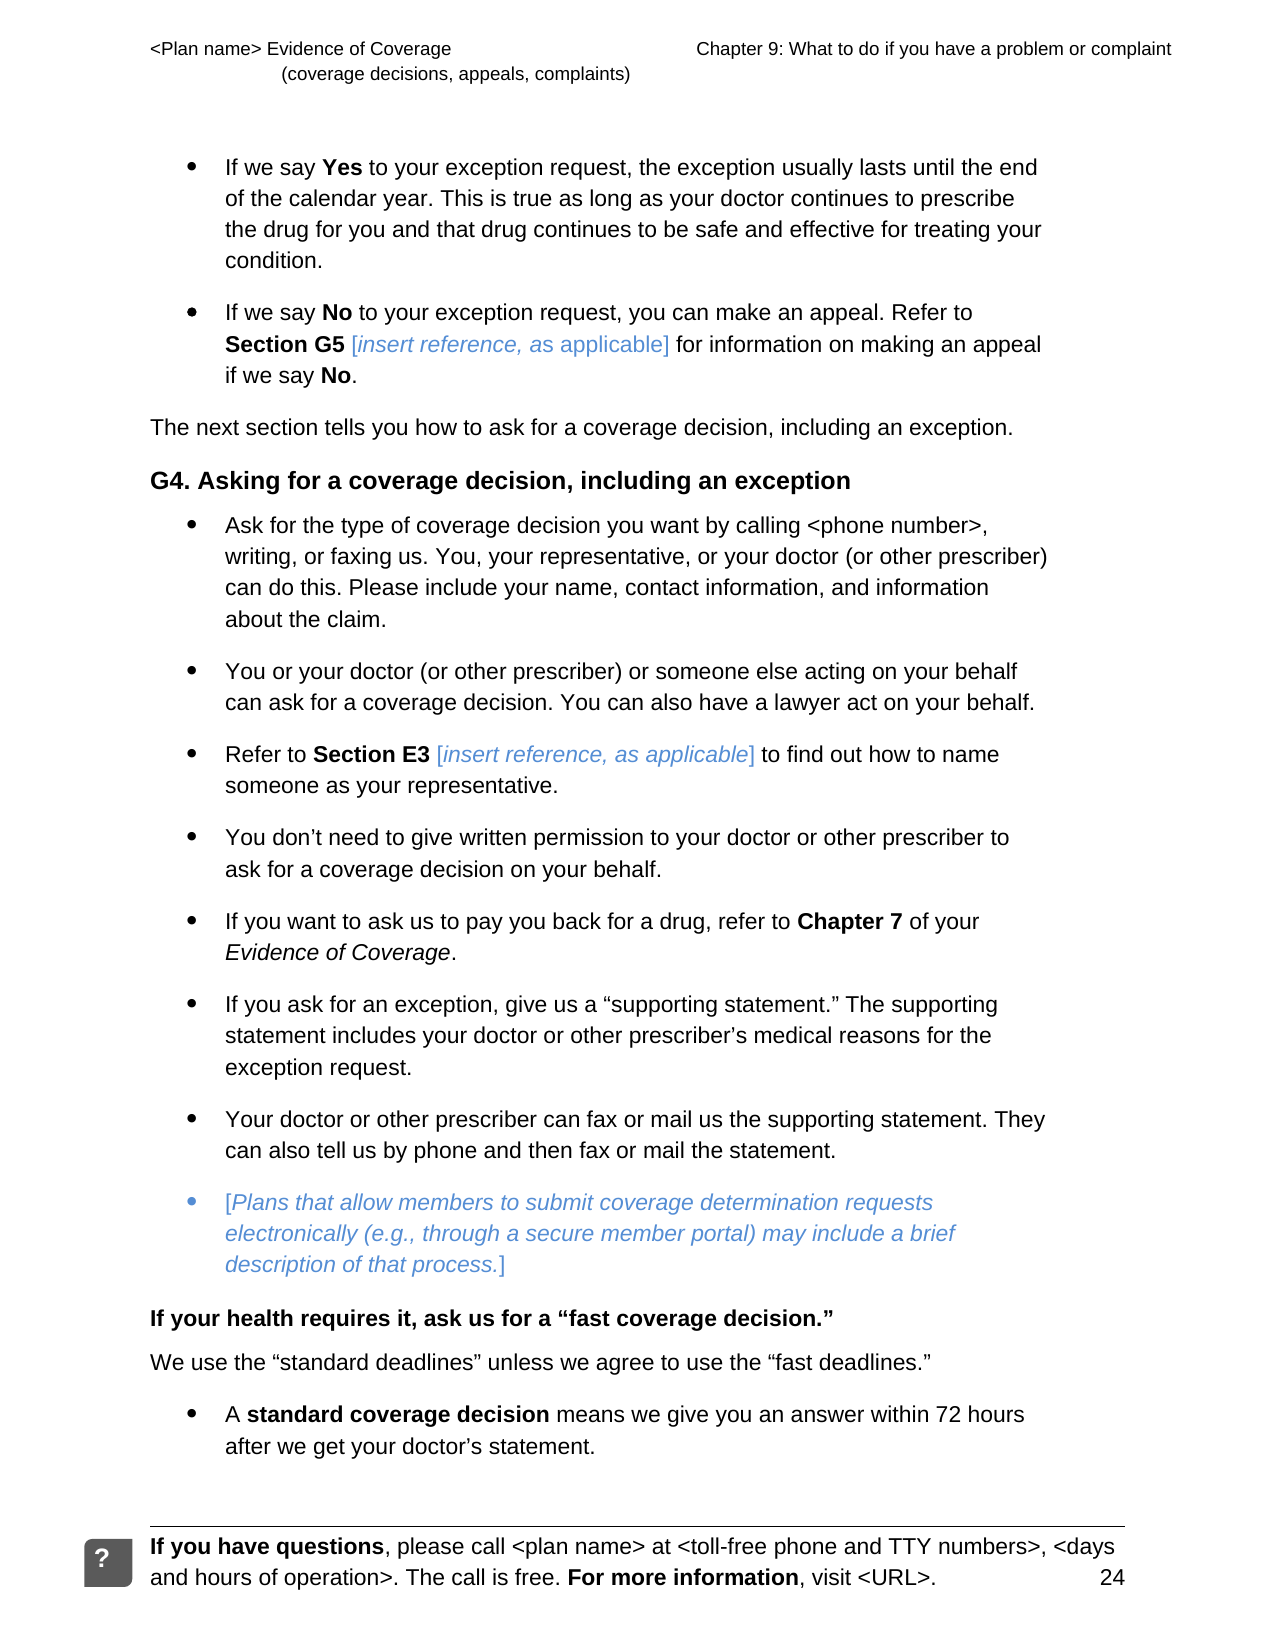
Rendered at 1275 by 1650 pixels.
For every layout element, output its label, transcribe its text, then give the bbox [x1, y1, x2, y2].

list If we say No to your exception request, you can make an appeal. Refer to Section G5 [insert reference, as applicable] for information on making an appeal if we say No. [187, 296, 1050, 389]
subtitle G4. Asking for a coverage decision, including an exception [150, 462, 1050, 496]
list You or your doctor (or other prescriber) or someone else acting on your behalf can ask for a coverage decision. You can also have a lawyer act on your behalf. [187, 654, 1050, 717]
list A standard coverage decision means we give you an answer within 72 hours after we get your doctor’s statement. [187, 1398, 1050, 1460]
list Your doctor or other prescriber can fax or mail us the supporting statement. They can also tell us by phone and then fax or mail the statement. [187, 1102, 1050, 1164]
list [Plans that allow members to submit coverage determination requests electronically (e.g., through a secure member portal) may include a brief description of that process.] [187, 1185, 1050, 1279]
subtitle If your health requires it, ask us for a “fast coverage decision.” [150, 1300, 1050, 1333]
text We use the “standard deadlines” unless we agree to use the “fast deadlines.” [150, 1346, 1125, 1377]
list Refer to Section E3 [insert reference, as applicable] to find out how to name someone as your representative. [187, 737, 1050, 800]
list If we say Yes to your exception request, the exception usually lasts until the end of the calendar year. This is true as long as your doctor continues to prescribe the drug for you and that drug continues to be safe and effective for treating your condition. [187, 150, 1050, 275]
list You don’t need to give written permission to your doctor or other prescriber to ask for a coverage decision on your behalf. [187, 821, 1050, 883]
list If you ask for an exception, give us a “supporting statement.” The supporting statement includes your doctor or other prescriber’s medical reasons for the exception request. [187, 987, 1050, 1081]
list If you want to ask us to pay you back for a drug, refer to Chapter 7 of your Evidence of Coverage. [187, 904, 1050, 967]
list Ask for the type of coverage decision you want by calling <phone number>, writing, or faxing us. You, your representative, or your doctor (or other prescriber) can do this. Please include your name, contact information, and information about the claim. [187, 508, 1050, 633]
text The next section tells you how to ask for a coverage decision, including an exception. [150, 410, 1125, 442]
